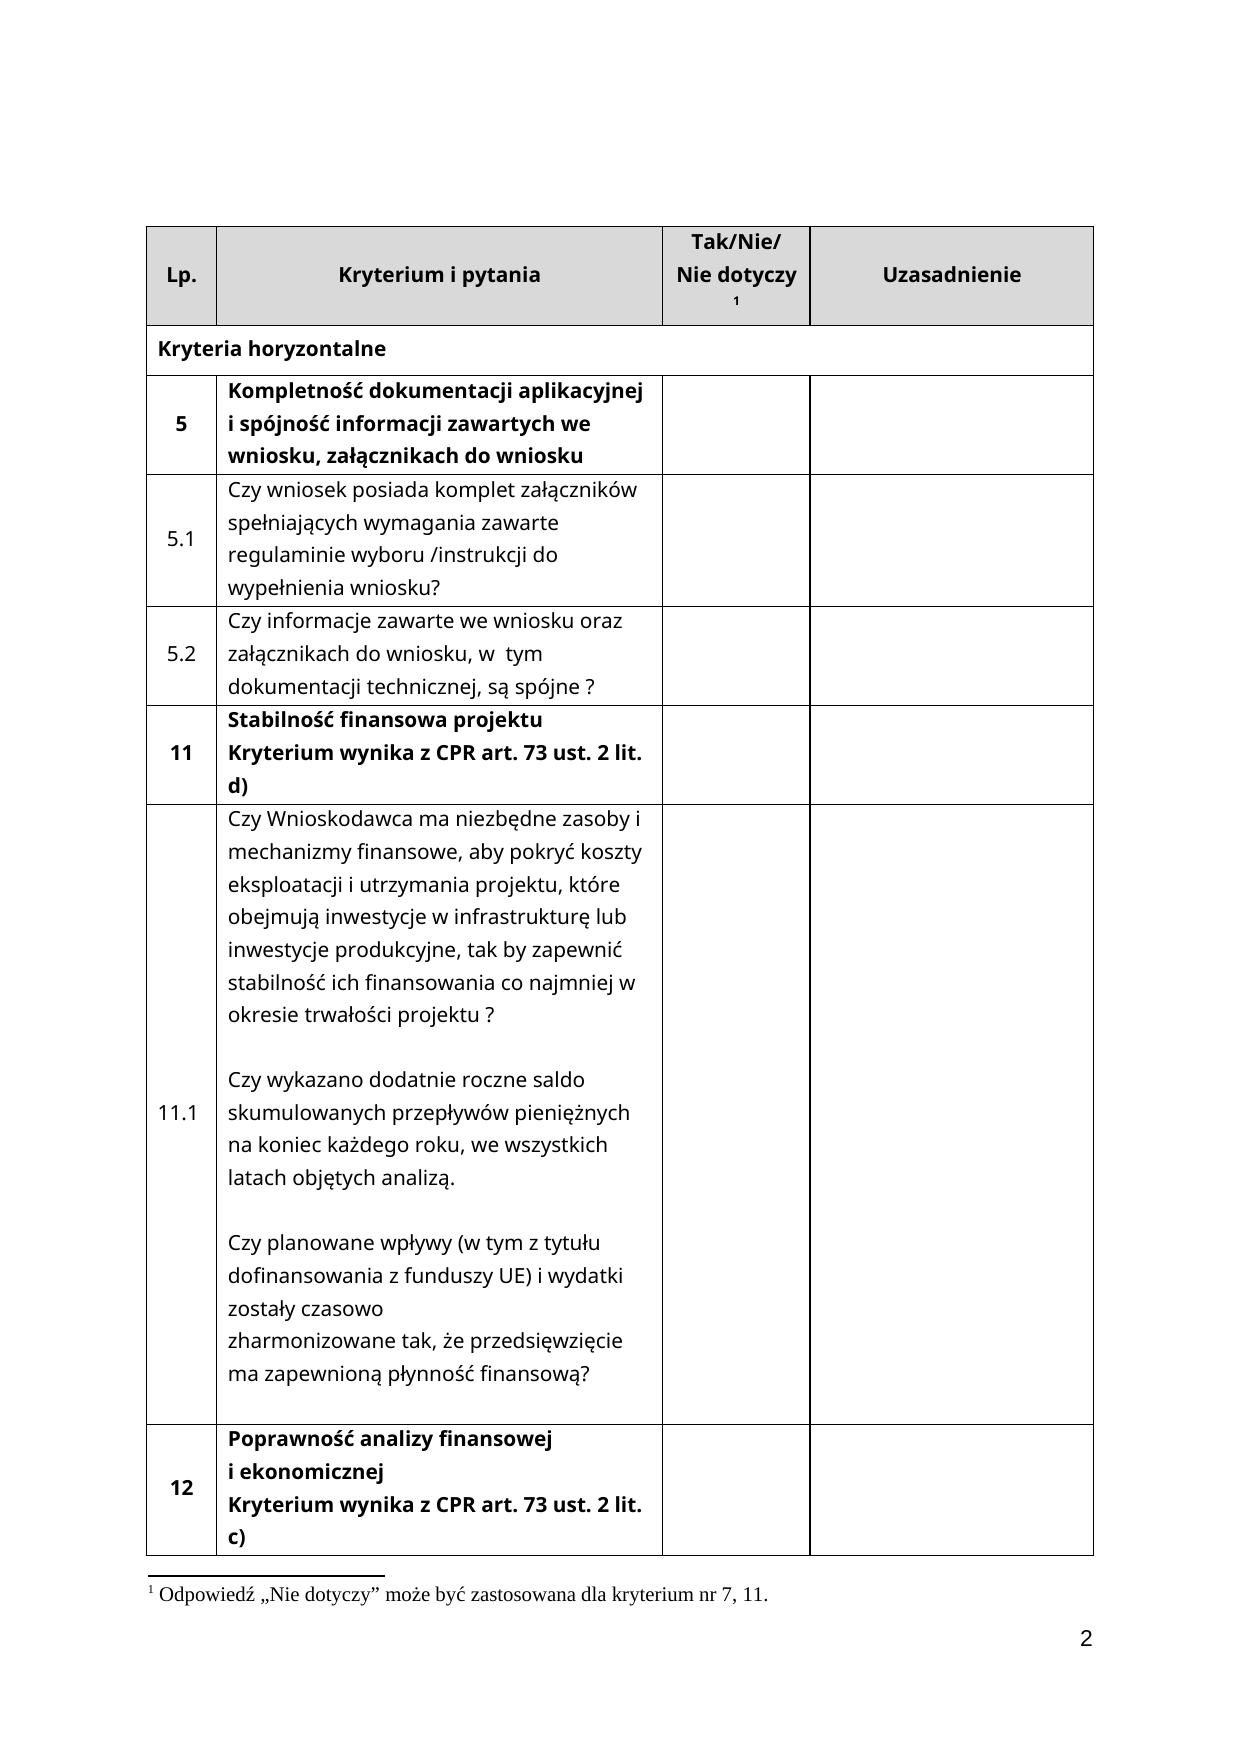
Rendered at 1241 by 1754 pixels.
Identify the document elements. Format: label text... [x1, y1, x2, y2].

table_cell [663, 607, 809, 704]
table_cell [811, 1425, 1093, 1555]
table_cell [663, 1425, 809, 1555]
table_cell Poprawność analizy finansowej i ekonomicznej Kryterium wynika z CPR art. 73 ust. 2 lit. c) [217, 1425, 662, 1555]
table_cell [811, 475, 1093, 606]
table_header Uzasadnienie [811, 227, 1093, 325]
table_cell [811, 805, 1093, 1423]
table_cell Kompletność dokumentacji aplikacyjnej i spójność informacji zawartych we wniosku, załącznikach do wniosku [217, 376, 662, 474]
table_cell [811, 706, 1093, 803]
table_cell Czy wniosek posiada komplet załączników spełniających wymagania zawarte regulaminie wyboru /instrukcji do wypełnienia wniosku? [217, 475, 662, 606]
table_cell 5.2 [147, 607, 216, 704]
table_cell [663, 475, 809, 606]
table_cell 5.1 [147, 475, 216, 606]
table_cell [811, 376, 1093, 474]
table_header Kryterium i pytania [217, 227, 662, 325]
table_cell 11 [147, 706, 216, 803]
table_cell Stabilność finansowa projektu Kryterium wynika z CPR art. 73 ust. 2 lit. d) [217, 706, 662, 803]
table_cell 5 [147, 376, 216, 474]
table_cell Czy informacje zawarte we wniosku oraz załącznikach do wniosku, w tym dokumentacji technicznej, są spójne ? [217, 607, 662, 704]
table_cell [663, 376, 809, 474]
table_cell 12 [147, 1425, 216, 1555]
table_header Tak/Nie/ Nie dotyczy [663, 227, 809, 325]
table_cell 11.1 [147, 805, 216, 1423]
table_cell [663, 706, 809, 803]
table_cell [811, 607, 1093, 704]
table_cell Kryteria horyzontalne [147, 326, 1093, 375]
table_header Lp. [147, 227, 216, 325]
table_cell [663, 805, 809, 1423]
table_cell Czy Wnioskodawca ma niezbędne zasoby i mechanizmy finansowe, aby pokryć koszty eksploatacji i utrzymania projektu, które obejmują inwestycje w infrastrukturę lub inwestycje produkcyjne, tak by zapewnić stabilność ich finansowania co najmniej w okresie trwałości projektu ? Czy wykazano dodatnie roczne saldo skumulowanych przepływów pieniężnych na koniec każdego roku, we wszystkich latach objętych analizą. Czy planowane wpływy (w tym z tytułu dofinansowania z funduszy UE) i wydatki zostały czasowo zharmonizowane tak, że przedsięwzięcie ma zapewnioną płynność finansową? [217, 805, 662, 1423]
